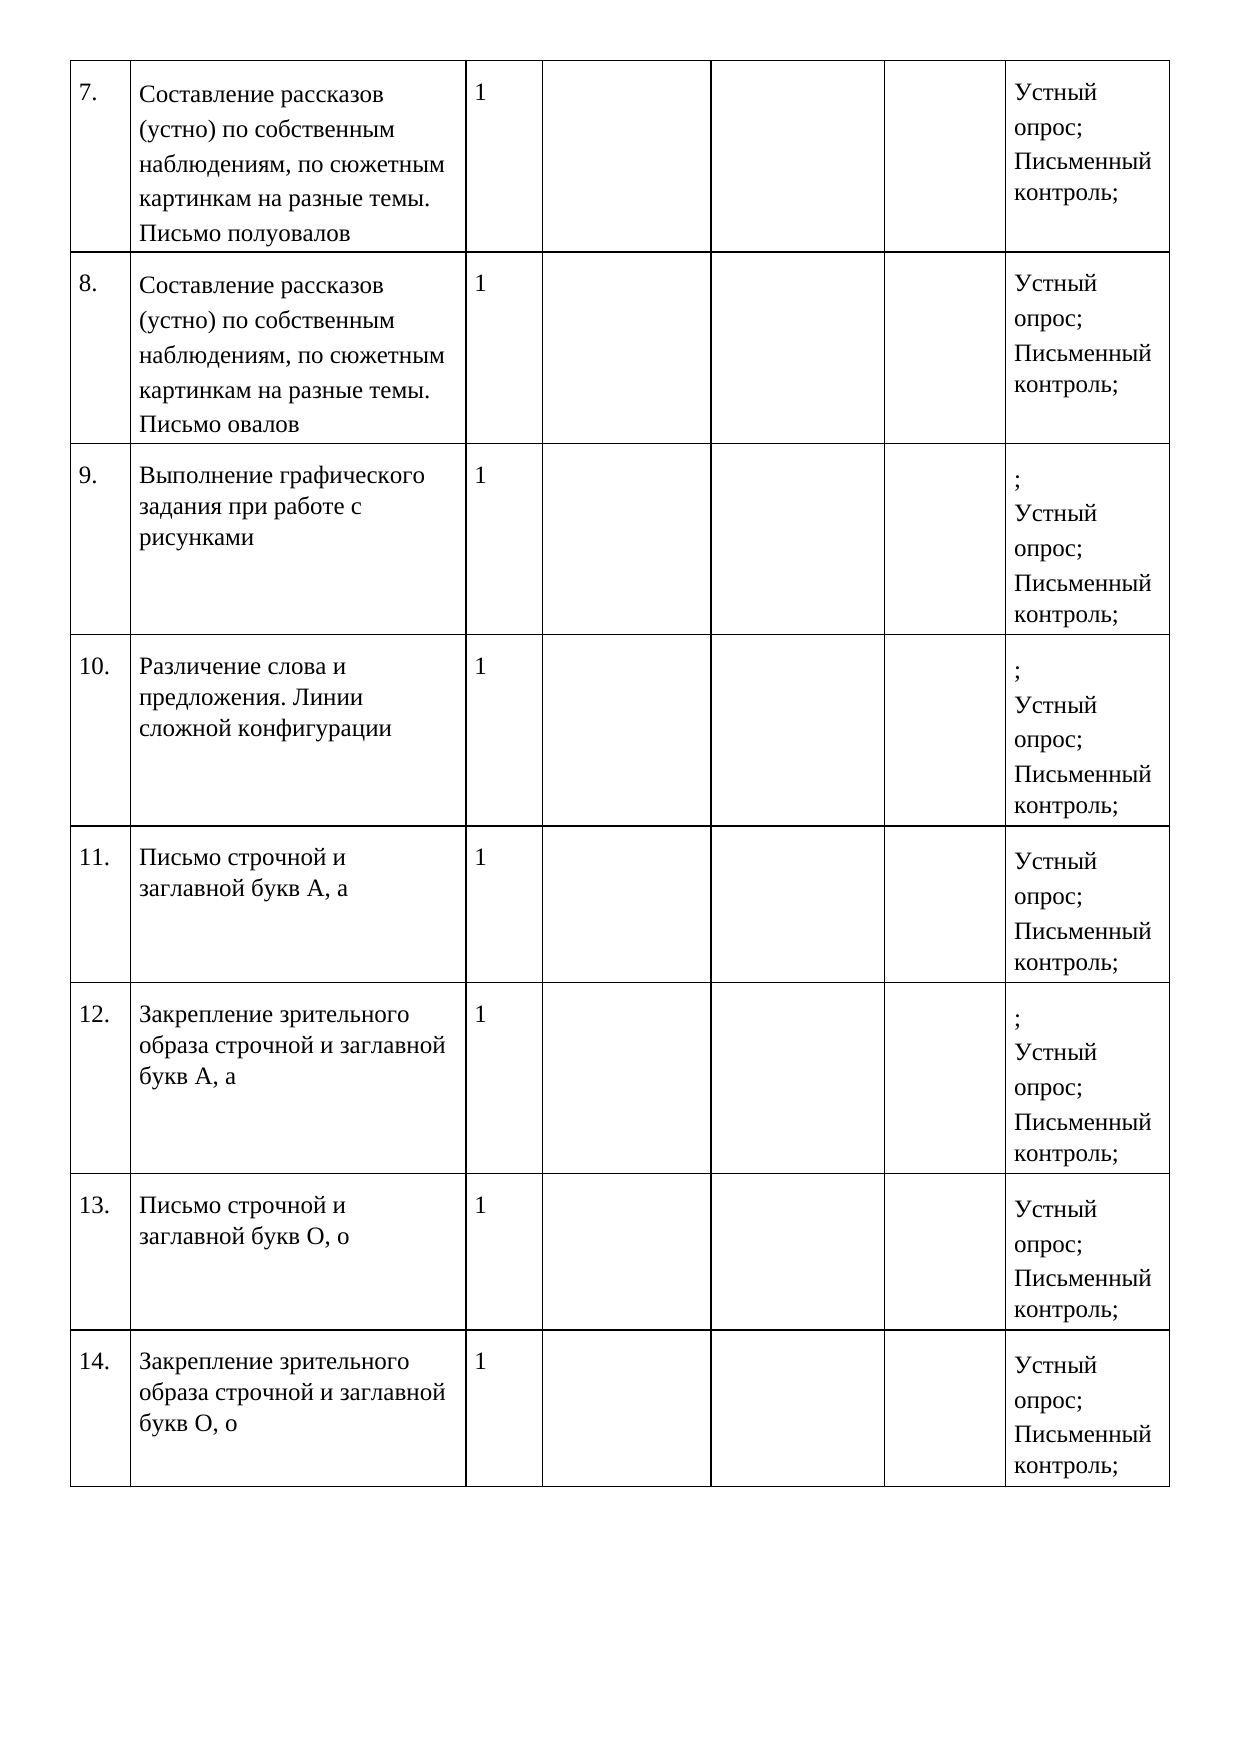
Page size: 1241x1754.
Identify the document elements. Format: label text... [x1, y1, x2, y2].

table_cell 10. [71, 635, 130, 825]
table_cell Устный опрос; Письменный контроль; [1006, 1331, 1169, 1486]
table_cell 9. [71, 444, 130, 634]
table_cell 1 [467, 444, 542, 634]
table_cell [712, 1174, 884, 1329]
table_cell Устный опрос; Письменный контроль; [1006, 1174, 1169, 1329]
table_cell Письмо строчной и заглавной букв О, о [131, 1174, 465, 1329]
table_cell Письмо строчной и заглавной букв А, а [131, 827, 465, 982]
table_cell Различение слова и предложения. Линии сложной конфигурации [131, 635, 465, 825]
table_cell [712, 983, 884, 1173]
table_cell Устный опрос; Письменный контроль; [1006, 827, 1169, 982]
table_cell 11. [71, 827, 130, 982]
table_cell [543, 983, 710, 1173]
table_cell [543, 635, 710, 825]
table_cell [712, 1331, 884, 1486]
table_cell Устный опрос; Письменный контроль; [1006, 253, 1169, 443]
table_cell [543, 1331, 710, 1486]
table_cell [543, 444, 710, 634]
table_cell 13. [71, 1174, 130, 1329]
table_cell [885, 635, 1005, 825]
table_cell ; Устный опрос; Письменный контроль; [1006, 444, 1169, 634]
table_cell [712, 827, 884, 982]
table_cell 1 [467, 635, 542, 825]
table_cell 8. [71, 253, 130, 443]
table_header [885, 61, 1005, 251]
table_header 1 [467, 61, 542, 251]
table_cell 1 [467, 1174, 542, 1329]
table_cell [543, 253, 710, 443]
table_cell ; Устный опрос; Письменный контроль; [1006, 635, 1169, 825]
table_header Составление рассказов (устно) по собственным наблюдениям, по сюжетным картинкам на разные темы. Письмо полуовалов [131, 61, 465, 251]
table_cell [885, 1331, 1005, 1486]
table_cell [543, 1174, 710, 1329]
table_cell 1 [467, 983, 542, 1173]
table_cell [543, 827, 710, 982]
table_cell [712, 444, 884, 634]
table_cell [712, 635, 884, 825]
table_header [543, 61, 710, 251]
table_cell ; Устный опрос; Письменный контроль; [1006, 983, 1169, 1173]
table_header [712, 61, 884, 251]
table_cell [885, 983, 1005, 1173]
table_cell [885, 1174, 1005, 1329]
table_cell 12. [71, 983, 130, 1173]
table_cell [885, 827, 1005, 982]
table_cell [885, 253, 1005, 443]
table_cell 1 [467, 253, 542, 443]
table_cell [712, 253, 884, 443]
table_cell Составление рассказов (устно) по собственным наблюдениям, по сюжетным картинкам на разные темы. Письмо овалов [131, 253, 465, 443]
table_header Устный опрос; Письменный контроль; [1006, 61, 1169, 251]
table_cell Закрепление зрительного образа строчной и заглавной букв А, а [131, 983, 465, 1173]
table_cell [885, 444, 1005, 634]
table_header 7. [71, 61, 130, 251]
table_cell 14. [71, 1331, 130, 1486]
table_cell 1 [467, 827, 542, 982]
table_cell Выполнение графического задания при работе с рисунками [131, 444, 465, 634]
table_cell 1 [467, 1331, 542, 1486]
table_cell Закрепление зрительного образа строчной и заглавной букв О, о [131, 1331, 465, 1486]
